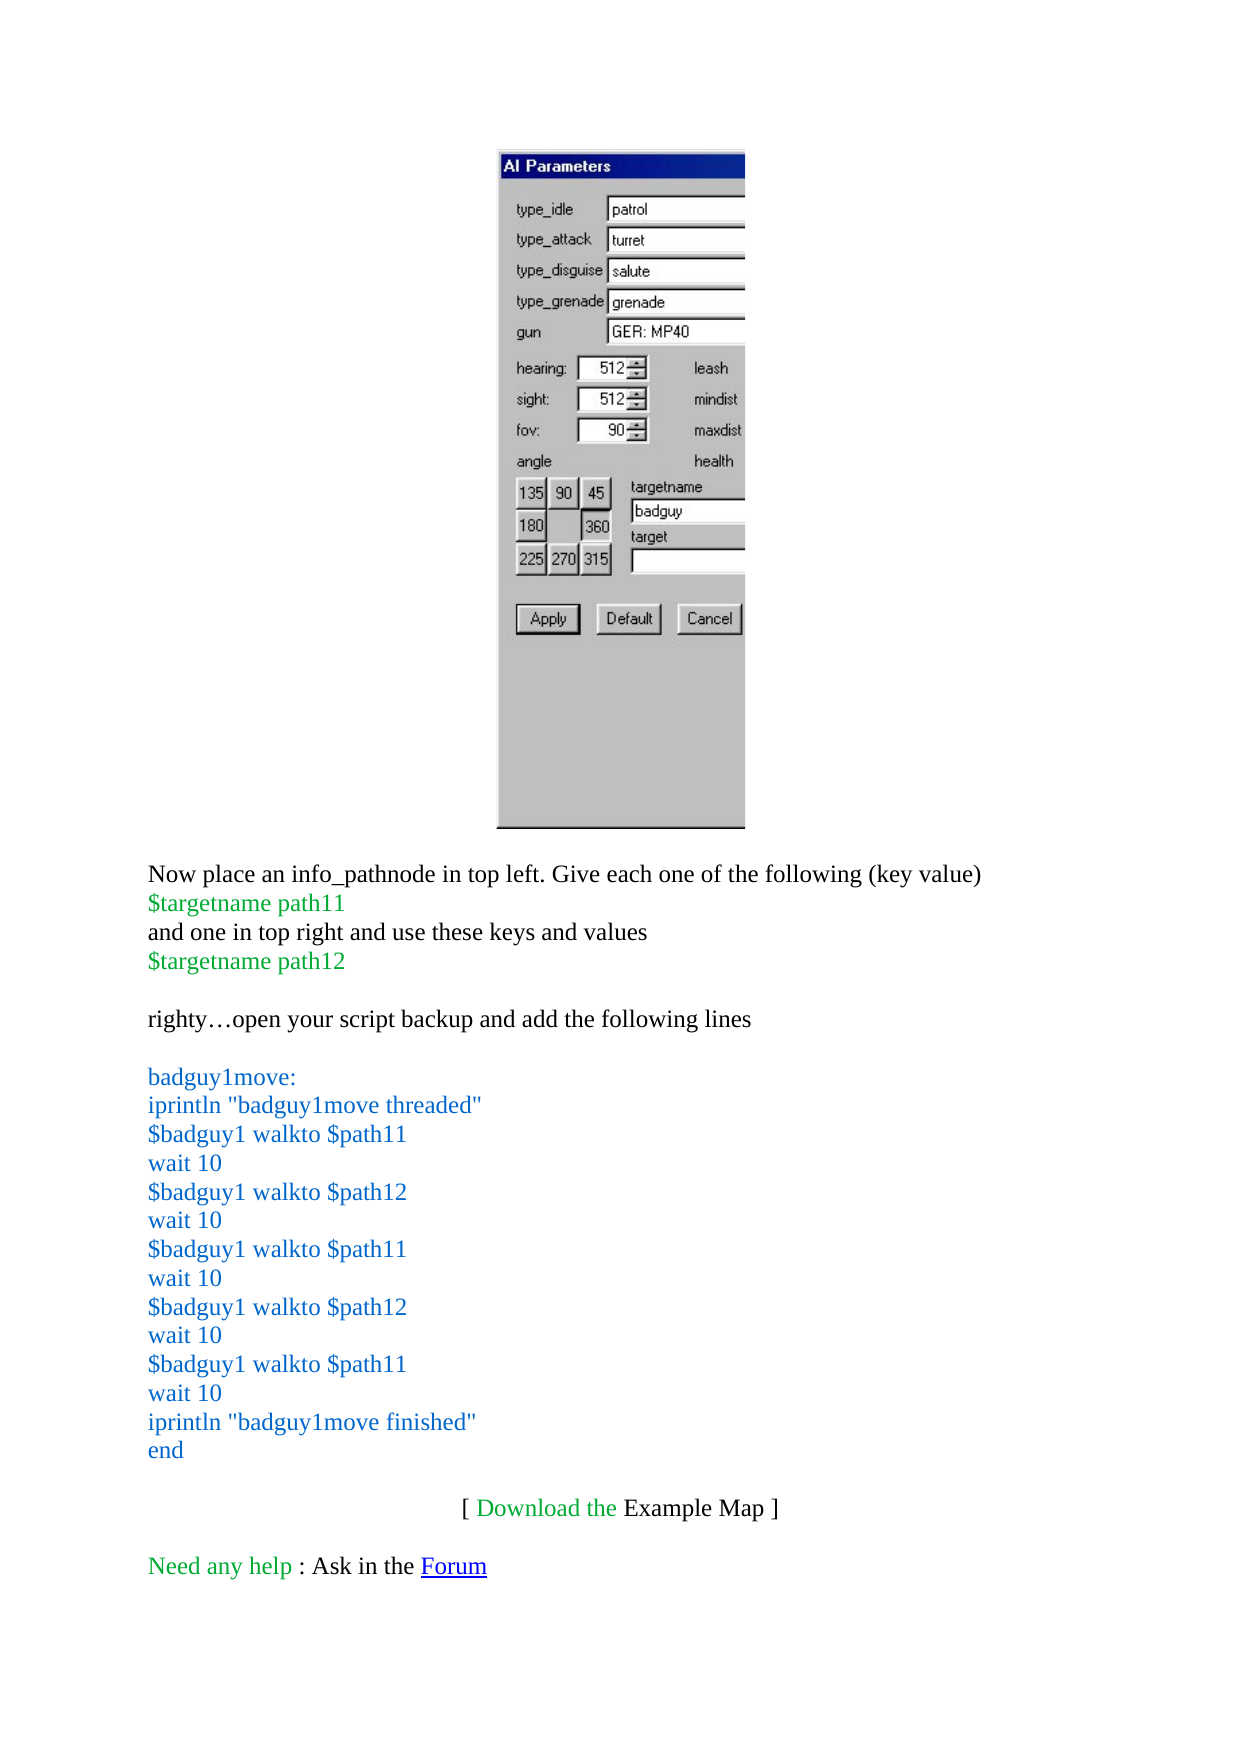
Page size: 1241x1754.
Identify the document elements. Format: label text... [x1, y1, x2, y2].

text righty…open your script backup and add the following lines [148, 1004, 1093, 1032]
text [ Download the Example Map ] [148, 1493, 1093, 1522]
table_header badguy1move: iprintln "badguy1move threaded" $badguy1 walkto $path11 wait 10 $badguy1 walkto $path12 wait 10 $badguy1 walkto $path11 wait 10 $badguy1 walkto $path12 wait 10 $badguy1 walkto $path11 wait 10 iprintln "badguy1move finished" end [148, 1062, 1093, 1464]
picture [496, 149, 746, 829]
text Need any help : Ask in the Forum [148, 1551, 1093, 1580]
text Now place an info_pathnode in top left. Give each one of the following (key value) $targetname path11 and one in top right and use these keys and values $targetname path12 [148, 859, 1093, 974]
